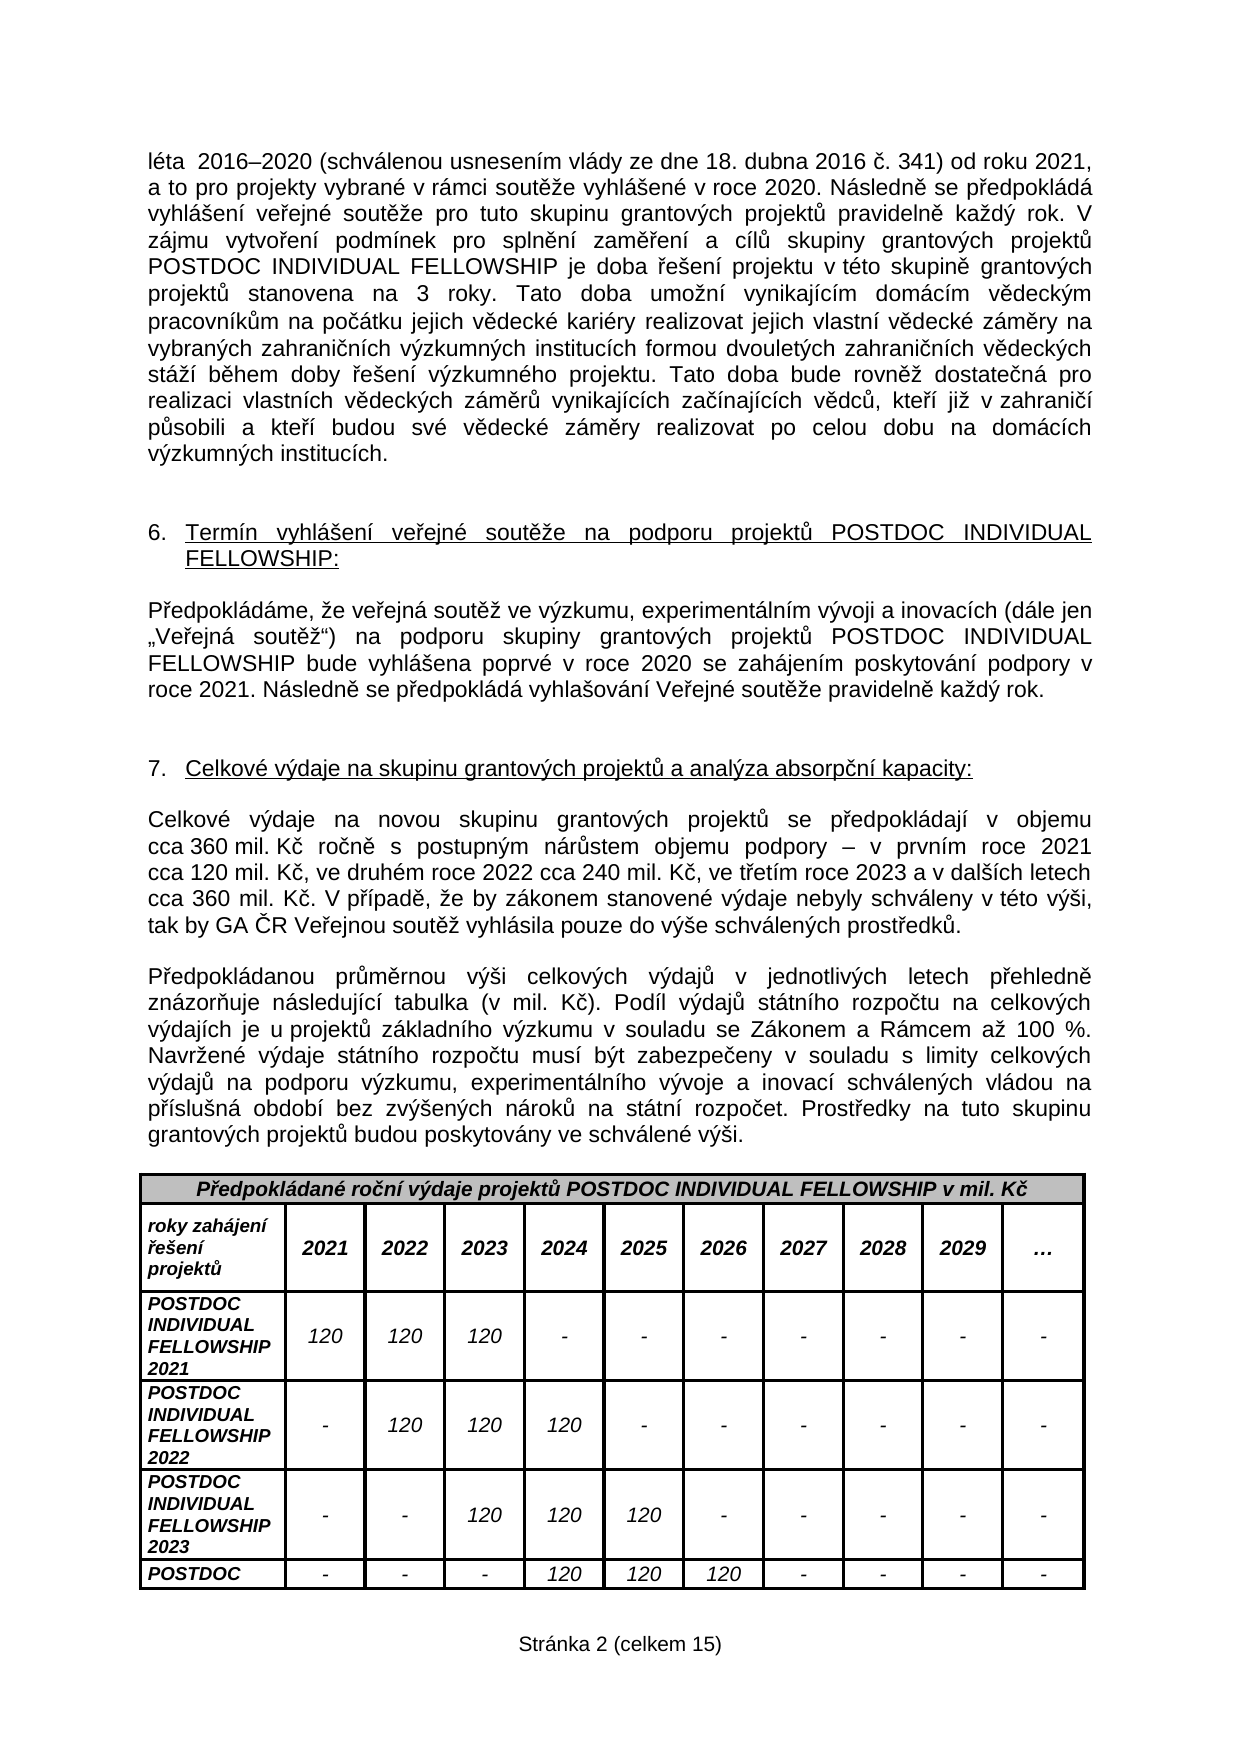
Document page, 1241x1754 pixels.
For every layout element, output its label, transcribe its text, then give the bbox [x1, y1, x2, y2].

table_cell 2028 [845, 1205, 921, 1289]
table_cell - [526, 1293, 602, 1379]
table_cell - [845, 1382, 921, 1468]
table_cell - [1004, 1471, 1082, 1558]
table_cell - [924, 1471, 1001, 1558]
table_cell 120 [685, 1561, 762, 1587]
table_cell 120 [526, 1382, 602, 1468]
table_cell POSTDOC INDIVIDUAL FELLOWSHIP 2023 [142, 1471, 284, 1558]
table_header Předpokládané roční výdaje projektů POSTDOC INDIVIDUAL FELLOWSHIP v mil. Kč [142, 1176, 1082, 1202]
table_cell 120 [287, 1293, 363, 1379]
table_cell 2025 [606, 1205, 682, 1289]
list Termín vyhlášení veřejné soutěže na podporu projektů POSTDOC INDIVIDUAL FELLOWSHIP: [148, 519, 1092, 572]
table_cell - [924, 1293, 1001, 1379]
table_cell - [685, 1293, 762, 1379]
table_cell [142, 1561, 284, 1587]
table_cell - [287, 1471, 363, 1558]
table_cell 120 [367, 1382, 443, 1468]
table_cell - [685, 1471, 762, 1558]
text Předpokládanou průměrnou výši celkových výdajů v jednotlivých letech přehledně znázorňuje následující tabulka (v mil. Kč). Podíl výdajů státního rozpočtu na celkových výdajích je u projektů základního výzkumu v souladu se Zákonem a Rámcem až 100 %. Navržené výdaje státního rozpočtu musí být zabezpečeny v souladu s limity celkových výdajů na podporu výzkumu, experimentálního vývoje a inovací schválených vládou na příslušná období bez zvýšených nároků na státní rozpočet. Prostředky na tuto skupinu grantových projektů budou poskytovány ve schválené výši. [148, 963, 1092, 1147]
table_cell 120 [606, 1471, 682, 1558]
table_cell - [845, 1471, 921, 1558]
table_cell 120 [526, 1561, 602, 1587]
table_cell - [765, 1471, 842, 1558]
text Celkové výdaje na novou skupinu grantových projektů se předpokládají v objemu cca 360 mil. Kč ročně s postupným nárůstem objemu podpory – v prvním roce 2021 cca 120 mil. Kč, ve druhém roce 2022 cca 240 mil. Kč, ve třetím roce 2023 a v dalších letech cca 360 mil. Kč. V případě, že by zákonem stanovené výdaje nebyly schváleny v této výši, tak by GA ČR Veřejnou soutěž vyhlásila pouze do výše schválených prostředků. [148, 806, 1092, 938]
table_cell 2021 [287, 1205, 363, 1289]
table_cell - [606, 1382, 682, 1468]
table_cell - [845, 1561, 921, 1587]
table_cell 2024 [526, 1205, 602, 1289]
text Předpokládáme, že veřejná soutěž ve výzkumu, experimentálním vývoji a inovacích (dále jen „Veřejná soutěž“) na podporu skupiny grantových projektů POSTDOC INDIVIDUAL FELLOWSHIP bude vyhlášena poprvé v roce 2020 se zahájením poskytování podpory v roce 2021. Následně se předpokládá vyhlašování Veřejné soutěže pravidelně každý rok. [148, 597, 1092, 702]
table_cell - [685, 1382, 762, 1468]
table_cell 2027 [765, 1205, 842, 1289]
table_cell - [1004, 1382, 1082, 1468]
table_cell - [924, 1382, 1001, 1468]
table_cell 2026 [685, 1205, 762, 1289]
table_cell - [446, 1561, 523, 1587]
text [148, 148, 1092, 466]
table_cell 120 [367, 1293, 443, 1379]
table_cell POSTDOC INDIVIDUAL FELLOWSHIP 2021 [142, 1293, 284, 1379]
table_cell - [287, 1561, 363, 1587]
list Celkové výdaje na skupinu grantových projektů a analýza absorpční kapacity: [148, 755, 1092, 781]
table_cell 120 [606, 1561, 682, 1587]
table_cell 120 [446, 1293, 523, 1379]
table_cell - [765, 1382, 842, 1468]
table_cell 120 [446, 1471, 523, 1558]
table_cell - [287, 1382, 363, 1468]
table_cell - [606, 1293, 682, 1379]
table_cell - [845, 1293, 921, 1379]
table_cell - [1004, 1561, 1082, 1587]
table_cell - [924, 1561, 1001, 1587]
table_cell 2029 [924, 1205, 1001, 1289]
table_cell roky zahájení řešení projektů [142, 1205, 284, 1289]
table_cell - [765, 1561, 842, 1587]
table_cell - [765, 1293, 842, 1379]
table_cell 2022 [367, 1205, 443, 1289]
table_cell 2023 [446, 1205, 523, 1289]
table_cell … [1004, 1205, 1082, 1289]
table_cell - [367, 1471, 443, 1558]
table_cell - [367, 1561, 443, 1587]
table_cell POSTDOC INDIVIDUAL FELLOWSHIP 2022 [142, 1382, 284, 1468]
table_cell 120 [526, 1471, 602, 1558]
table_cell 120 [446, 1382, 523, 1468]
table_cell - [1004, 1293, 1082, 1379]
